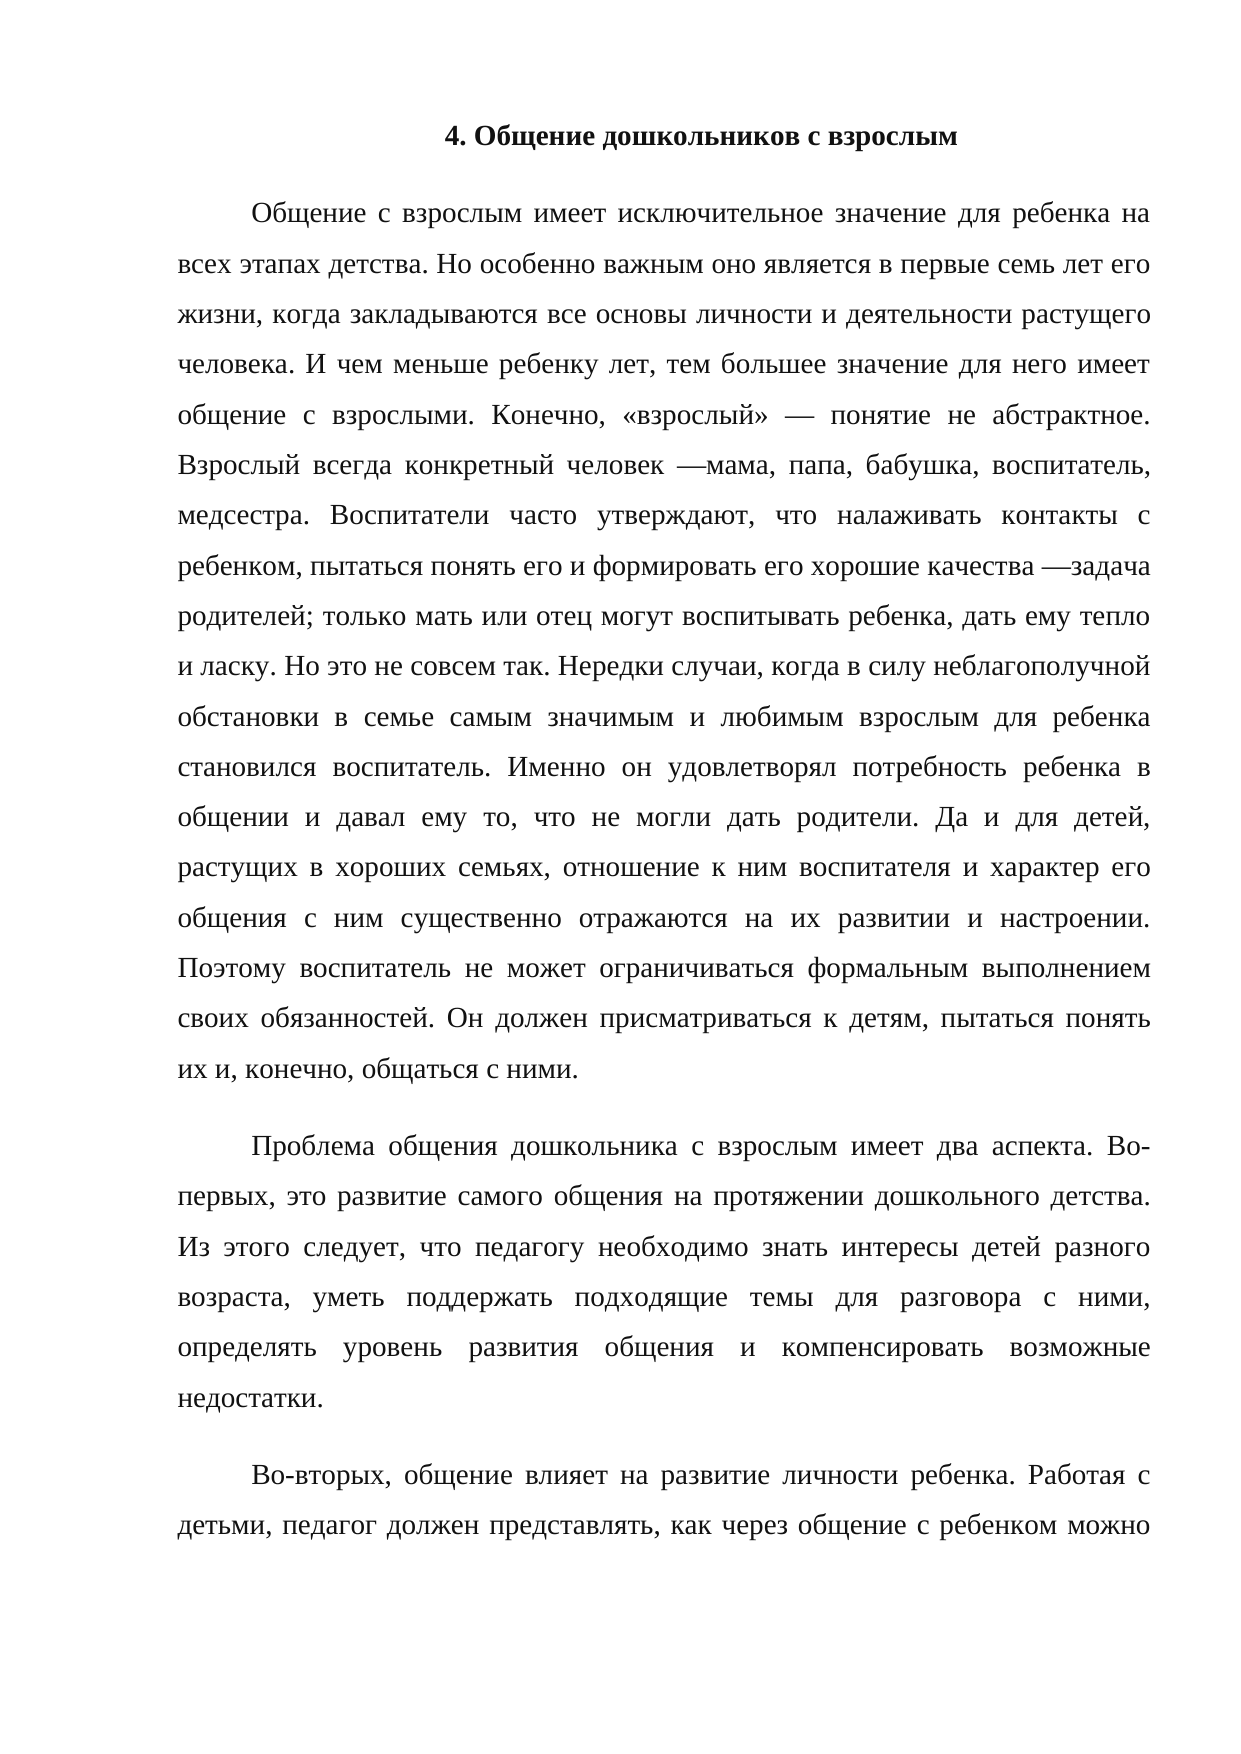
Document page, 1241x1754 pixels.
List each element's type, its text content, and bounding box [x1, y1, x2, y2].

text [177, 1457, 1152, 1541]
text Общение с взрослым имеет исключительное значение для ребенка на всех этапах детства. Но особенно важным оно является в первые семь лет его жизни, когда закладываются все основы личности и деятельности растущего человека. И чем меньше ребенку лет, тем большее значение для него имеет общение с взрослыми. Конечно, «взрослый» — понятие не абстрактное. Взрослый всегда конкретный человек —мама, папа, бабушка, воспитатель, медсестра. Воспитатели часто утверждают, что налаживать контакты с ребенком, пытаться понять его и формировать его хорошие качества —задача родителей; только мать или отец могут воспитывать ребенка, дать ему тепло и ласку. Но это не совсем так. Нередки случаи, когда в силу неблагополучной обстановки в семье самым значимым и любимым взрослым для ребенка становился воспитатель. Именно он удовлетворял потребность ребенка в общении и давал ему то, что не могли дать родители. Да и для детей, растущих в хороших семьях, отношение к ним воспитателя и характер его общения с ним существенно отражаются на их развитии и настроении. Поэтому воспитатель не может ограничиваться формальным выполнением своих обязанностей. Он должен присматриваться к детям, пытаться понять их и, конечно, общаться с ними. [177, 196, 1152, 1084]
text 4. Общение дошкольников с взрослым [177, 118, 1152, 152]
text Проблема общения дошкольника с взрослым имеет два аспекта. Во-первых, это развитие самого общения на протяжении дошкольного детства. Из этого следует, что педагогу необходимо знать интересы детей разного возраста, уметь поддержать подходящие темы для разговора с ними, определять уровень развития общения и компенсировать возможные недостатки. [177, 1128, 1152, 1413]
